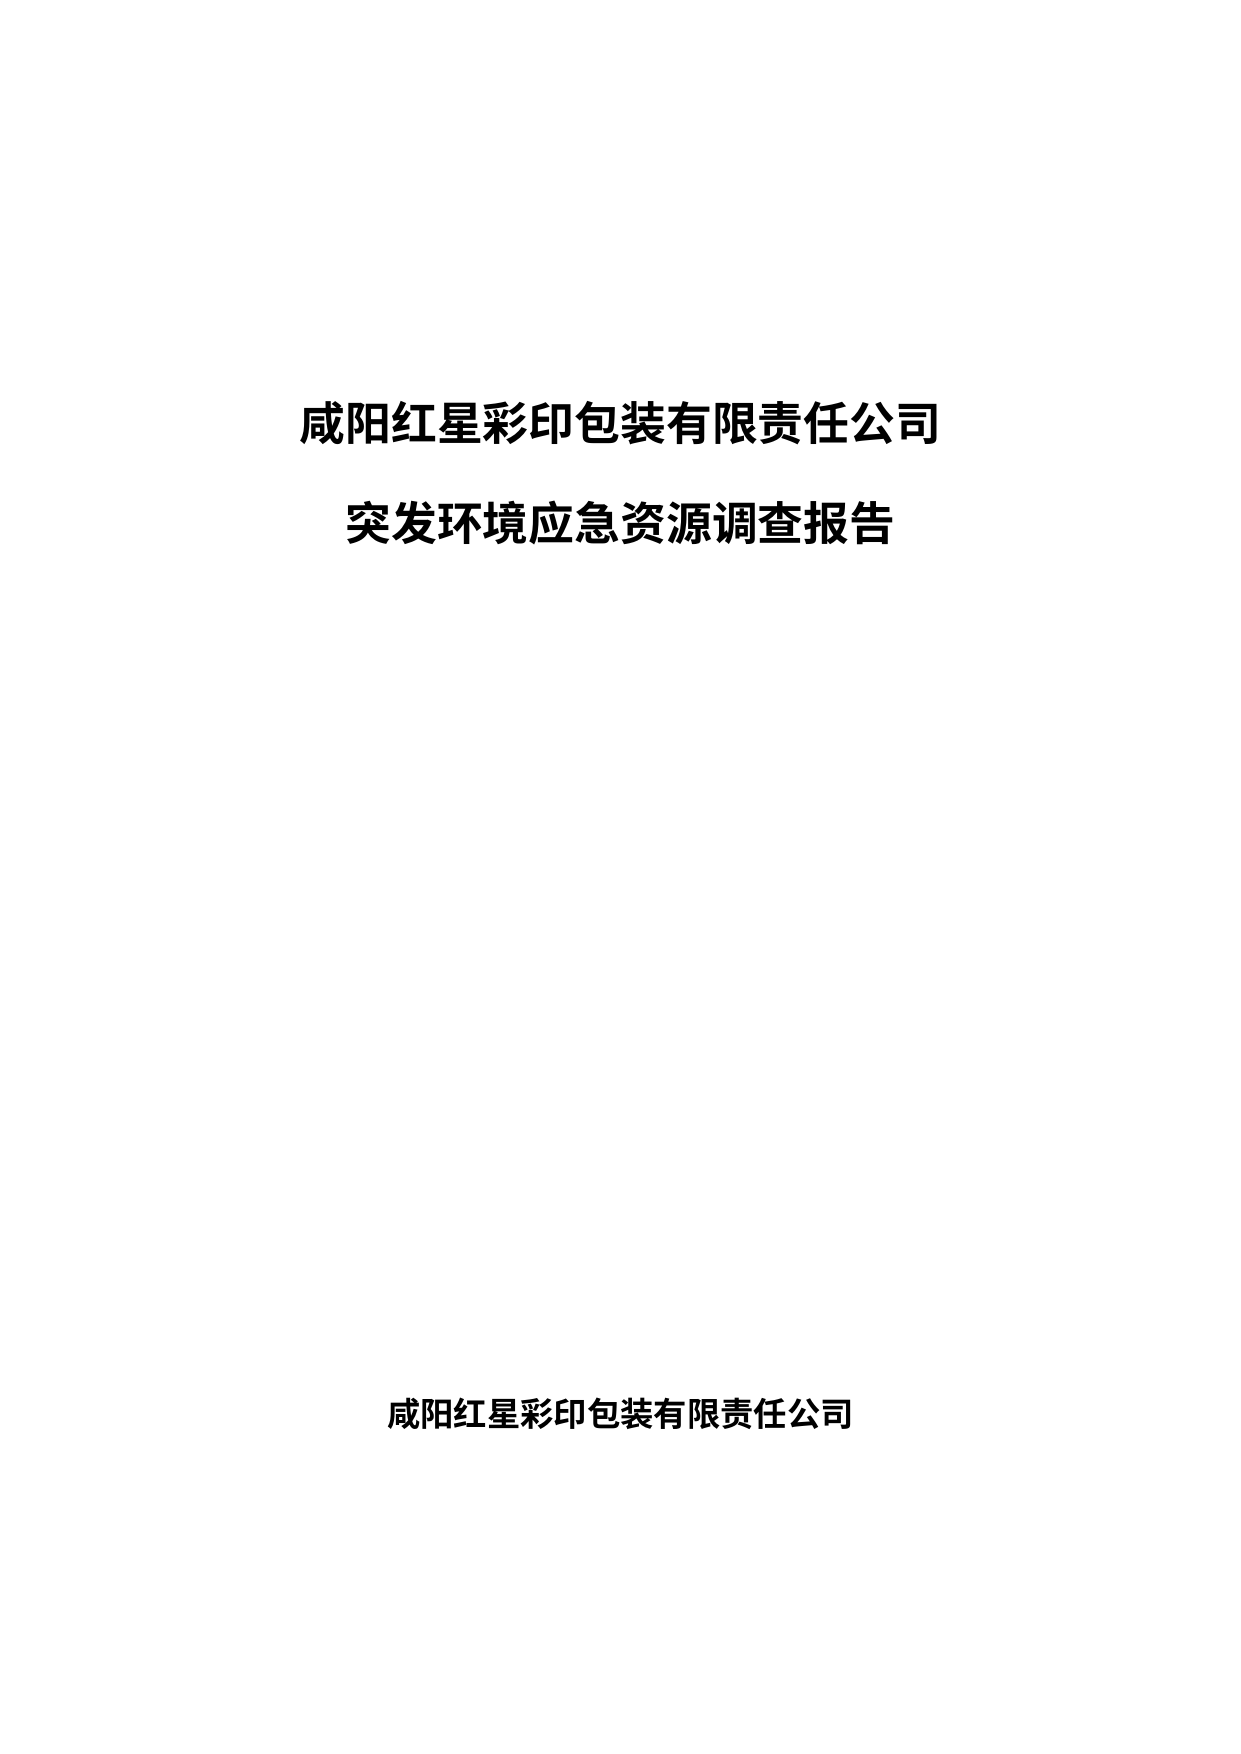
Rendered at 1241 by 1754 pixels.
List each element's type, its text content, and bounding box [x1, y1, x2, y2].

text 咸阳红星彩印包装有限责任公司 [187, 1380, 1053, 1445]
text 突发环境应急资源调查报告 [187, 487, 1053, 553]
text 咸阳红星彩印包装有限责任公司 [187, 388, 1053, 454]
